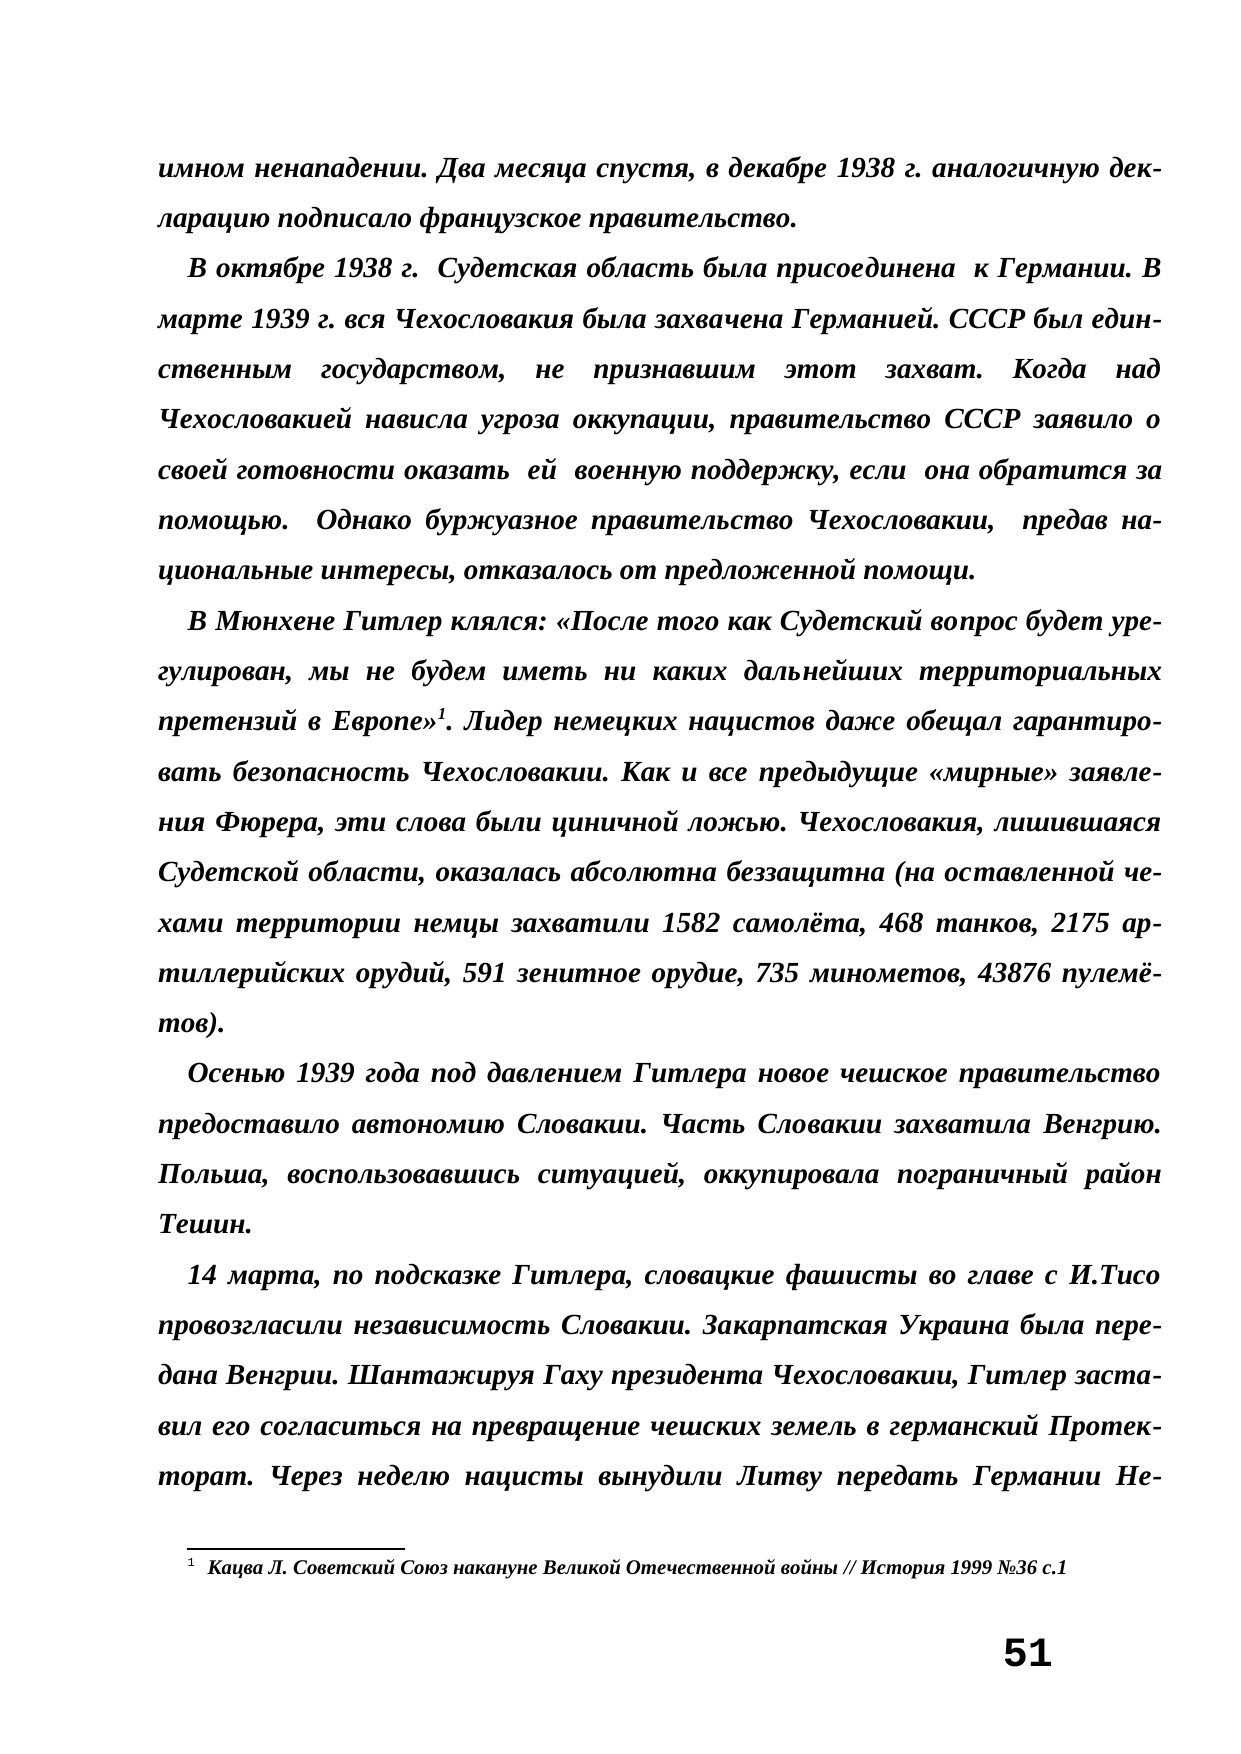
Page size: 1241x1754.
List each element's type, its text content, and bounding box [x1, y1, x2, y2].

text В Мюнхене Гитлер клялся: «После того как Судетский вопрос будет урегулирован, мы не будем иметь ни каких дальнейших территориальных претензий в Европе». Лидер немецких нацистов даже обещал гарантировать безопасность Чехословакии. Как и все предыдущие «мирные» заявления Фюрера, эти слова были циничной ложью. Чехословакия, лишившаяся Судетской области, оказалась абсолютна беззащитна (на оставленной чехами территории немцы захватили 1582 самолёта, 468 танков, 2175 артиллерийских орудий, 591 зенитное орудие, 735 минометов, 43876 пулемётов). [158, 603, 1162, 1039]
text Осенью 1939 года под давлением Гитлера новое чешское правительство предоставило автономию Словакии. Часть Словакии захватила Венгрию. Польша, воспользовавшись ситуацией, оккупировала пограничный район Тешин. [158, 1056, 1162, 1240]
text В октябре 1938 г. Судетская область была присоединена к Германии. В марте 1939 г. вся Чехословакия была захвачена Германией. СССР был единственным государством, не признавшим этот захват. Когда над Чехословакией нависла угроза оккупации, правительство СССР заявило о своей готовности оказать ей военную поддержку, если она обратится за помощью. Однако буржуазное правительство Чехословакии, предав национальные интересы, отказалось от предложенной помощи. [158, 251, 1162, 586]
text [158, 150, 1162, 234]
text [158, 1257, 1162, 1492]
